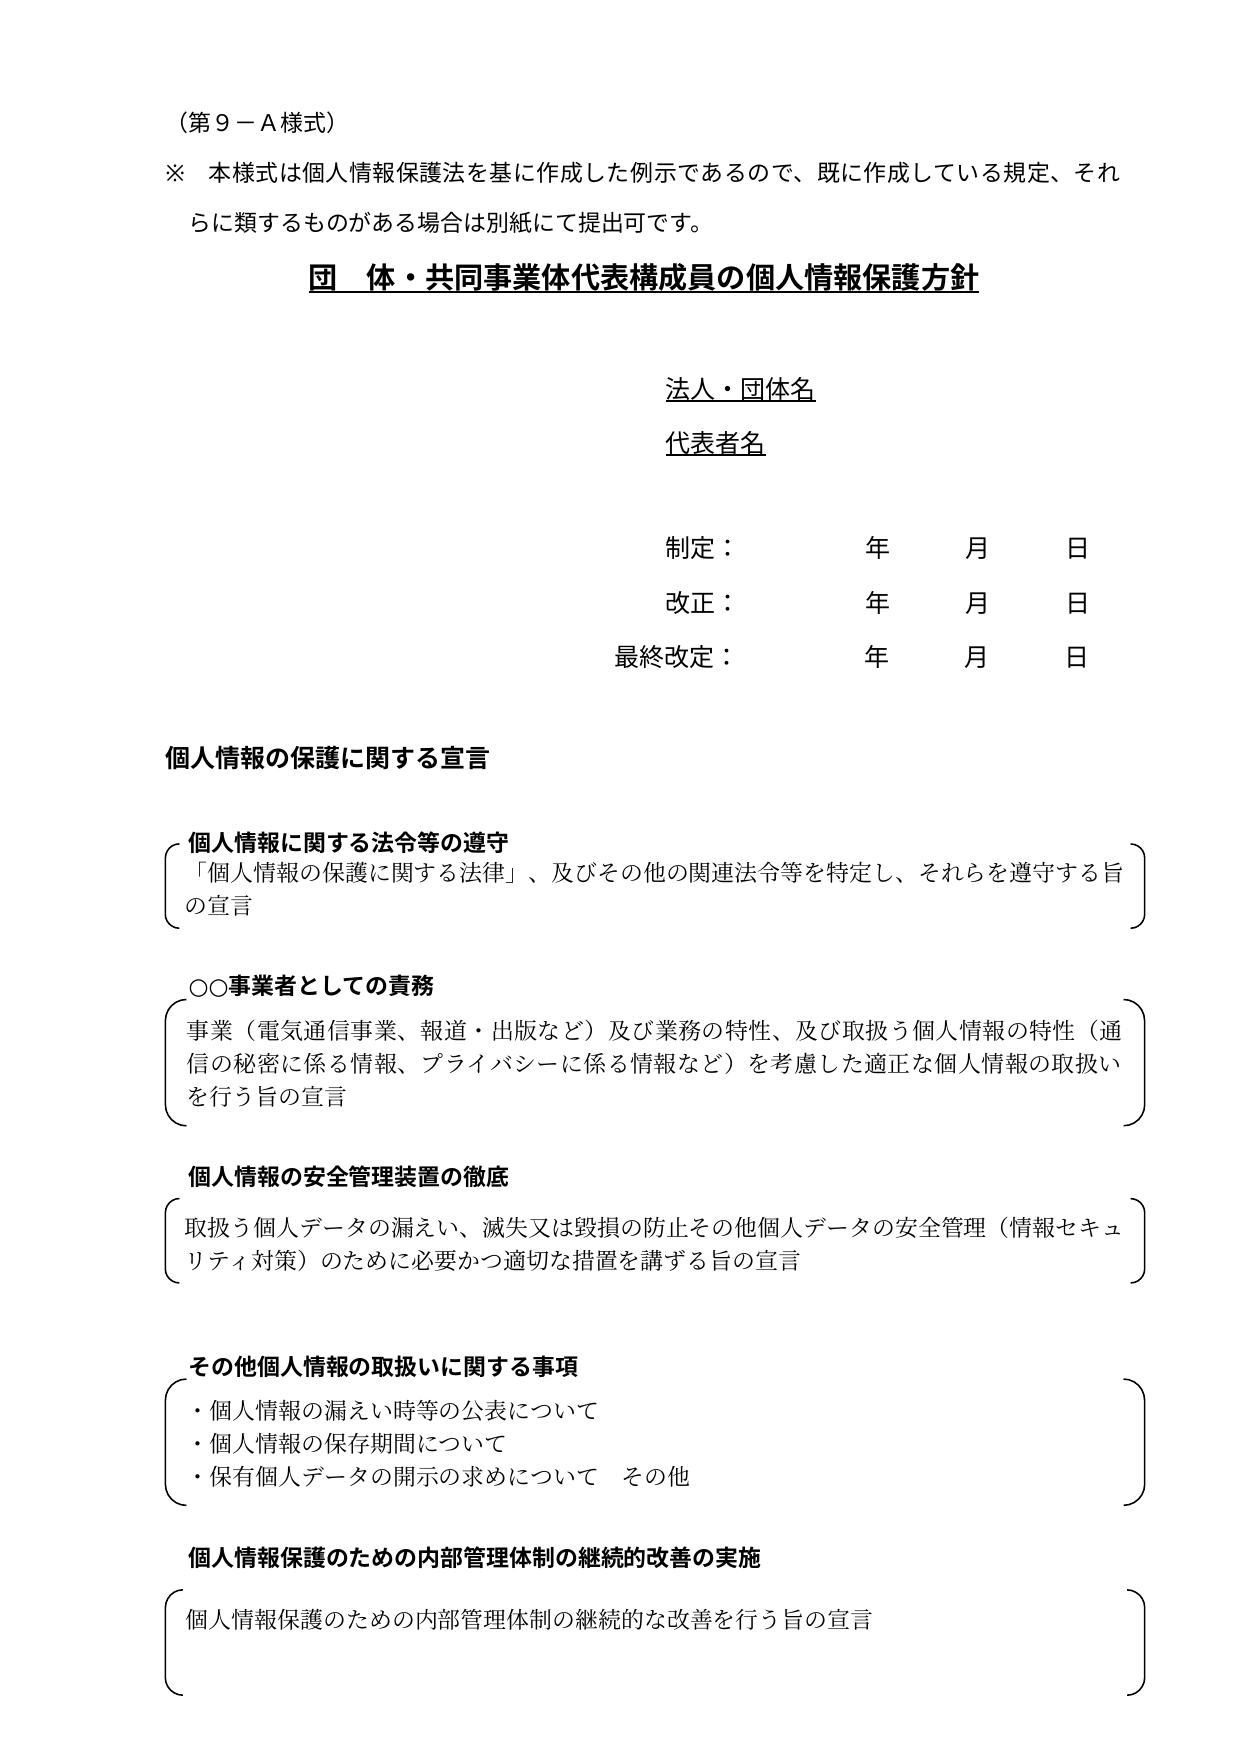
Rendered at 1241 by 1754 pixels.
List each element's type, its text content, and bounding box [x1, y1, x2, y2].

text 個人情報に関する法令等の遵守 [165, 824, 1122, 858]
text その他個人情報の取扱いに関する事項 [165, 1349, 1122, 1382]
text ※ 本様式は個人情報保護法を基に作成した例示であるので、既に作成している規定、それらに類するものがある場合は別紙にて提出可です。 [165, 155, 1122, 238]
text 法人・団体名 [165, 369, 1122, 405]
text 団 体・共同事業体代表構成員の個人情報保護方針 [165, 254, 1122, 297]
text 最終改定： 年 月 日 [165, 638, 1122, 674]
text 制定： 年 月 日 [165, 529, 1122, 565]
text ○○事業者としての責務 [165, 968, 1122, 1001]
text 代表者名 [165, 423, 1122, 460]
text 個人情報保護のための内部管理体制の継続的改善の実施 [165, 1539, 1122, 1573]
text （第９－Ｂ様式） [167, 1589, 1039, 1621]
text 改正： 年 月 日 [165, 583, 1122, 619]
text 個人情報の保護に関する宣言 [165, 739, 1122, 775]
text （第９－Ａ様式） [165, 105, 1022, 138]
text 個人情報の安全管理装置の徹底 [165, 1159, 1122, 1192]
